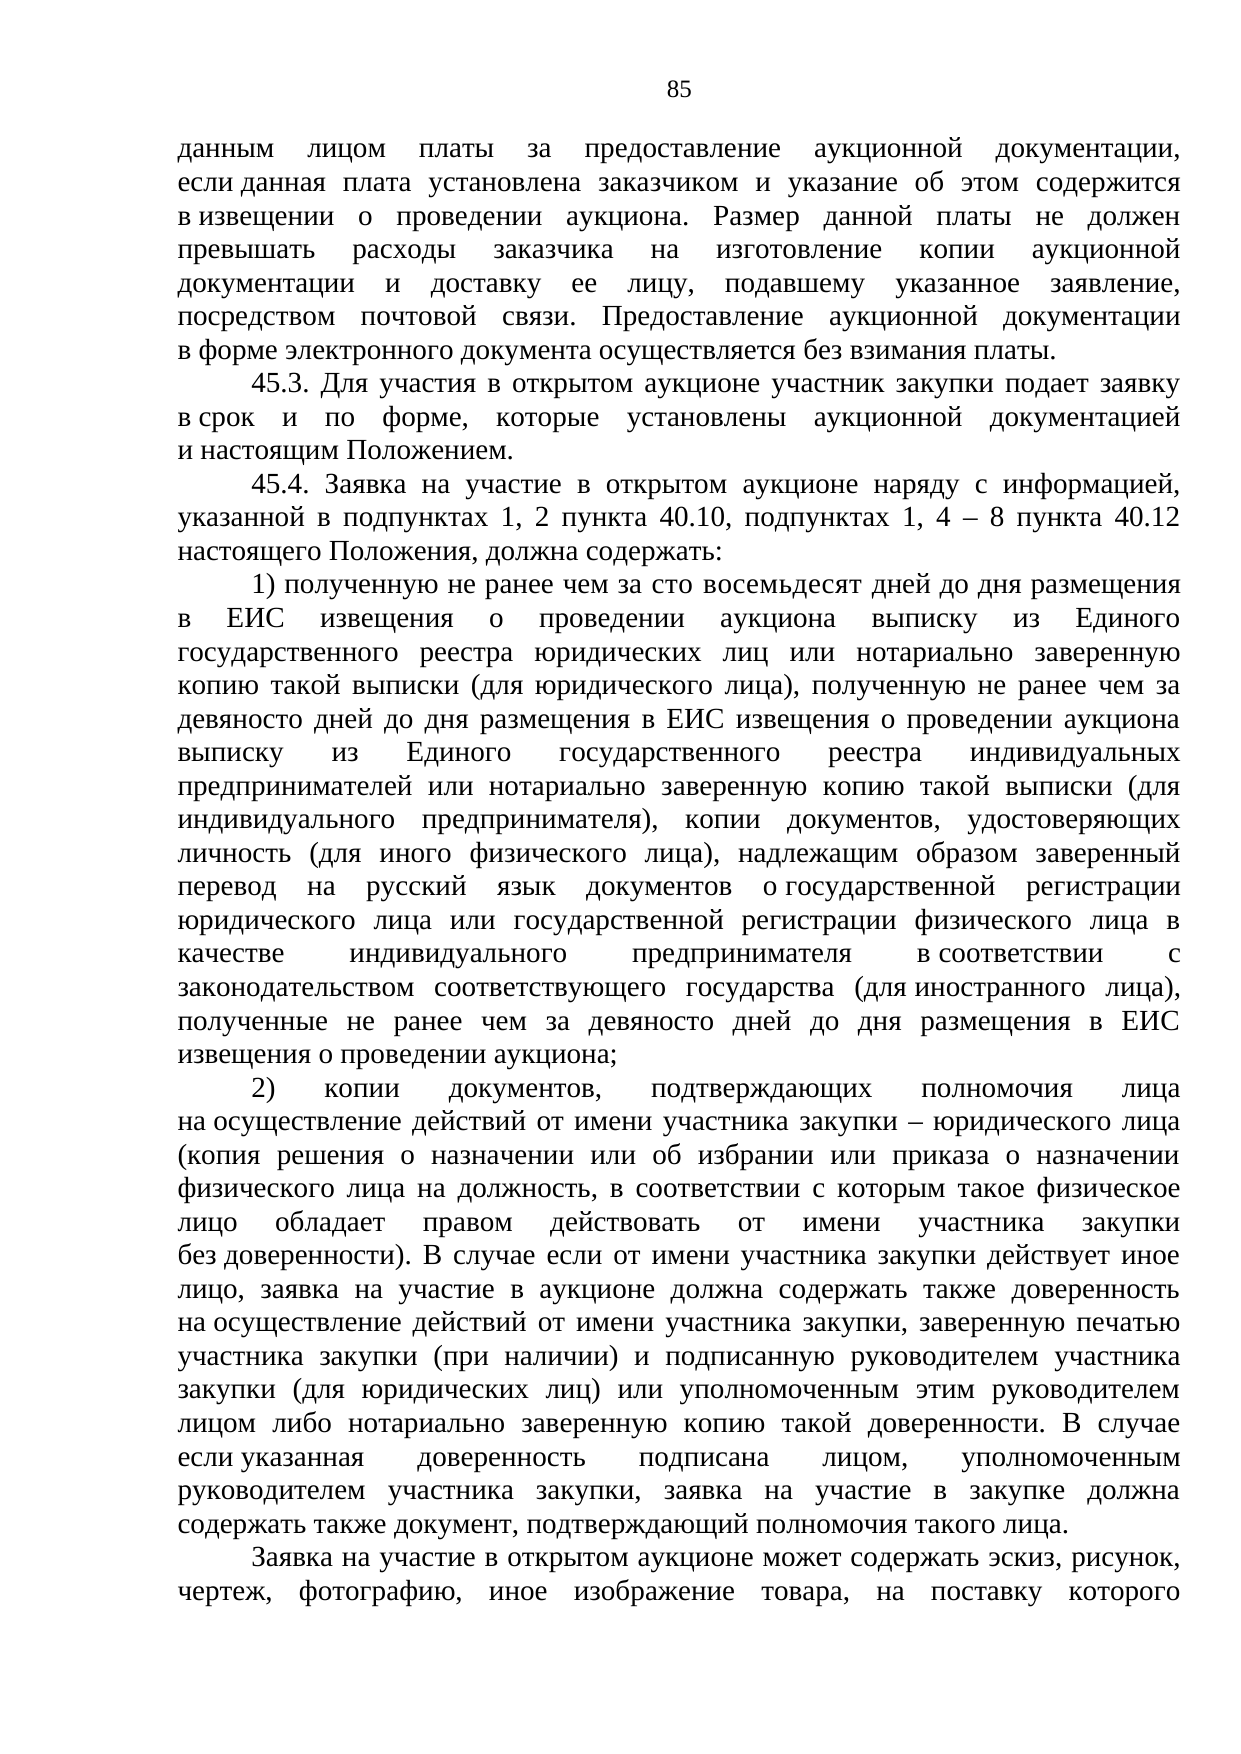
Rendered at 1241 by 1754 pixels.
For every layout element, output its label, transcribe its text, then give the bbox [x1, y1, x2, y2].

text 2) копии документов, подтверждающих полномочия лица на осуществление действий от имени участника закупки – юридического лица (копия решения о назначении или об избрании или приказа о назначении физического лица на должность, в соответствии с которым такое физическое лицо обладает правом действовать от имени участника закупки без доверенности). В случае если от имени участника закупки действует иное лицо, заявка на участие в аукционе должна содержать также доверенность на осуществление действий от имени участника закупки, заверенную печатью участника закупки (при наличии) и подписанную руководителем участника закупки (для юридических лиц) или уполномоченным этим руководителем лицом либо нотариально заверенную копию такой доверенности. В случае если указанная доверенность подписана лицом, уполномоченным руководителем участника закупки, заявка на участие в закупке должна содержать также документ, подтверждающий полномочия такого лица. [177, 1070, 1181, 1539]
text 1) полученную не ранее чем за сто восемьдесят дней до дня размещения в ЕИС извещения о проведении аукциона выписку из Единого государственного реестра юридических лиц или нотариально заверенную копию такой выписки (для юридического лица), полученную не ранее чем за девяносто дней до дня размещения в ЕИС извещения о проведении аукциона выписку из Единого государственного реестра индивидуальных предпринимателей или нотариально заверенную копию такой выписки (для индивидуального предпринимателя), копии документов, удостоверяющих личность (для иного физического лица), надлежащим образом заверенный перевод на русский язык документов о государственной регистрации юридического лица или государственной регистрации физического лица в качестве индивидуального предпринимателя в соответствии с законодательством соответствующего государства (для иностранного лица), полученные не ранее чем за девяносто дней до дня размещения в ЕИС извещения о проведении аукциона; [177, 567, 1181, 1070]
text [177, 1539, 1181, 1606]
text 45.4. Заявка на участие в открытом аукционе наряду с информацией, указанной в подпунктах 1, 2 пункта 40.10, подпунктах 1, 4 – 8 пункта 40.12 настоящего Положения, должна содержать: [177, 466, 1181, 567]
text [177, 131, 1181, 365]
text 45.3. Для участия в открытом аукционе участник закупки подает заявку в срок и по форме, которые установлены аукционной документацией и настоящим Положением. [177, 365, 1181, 466]
